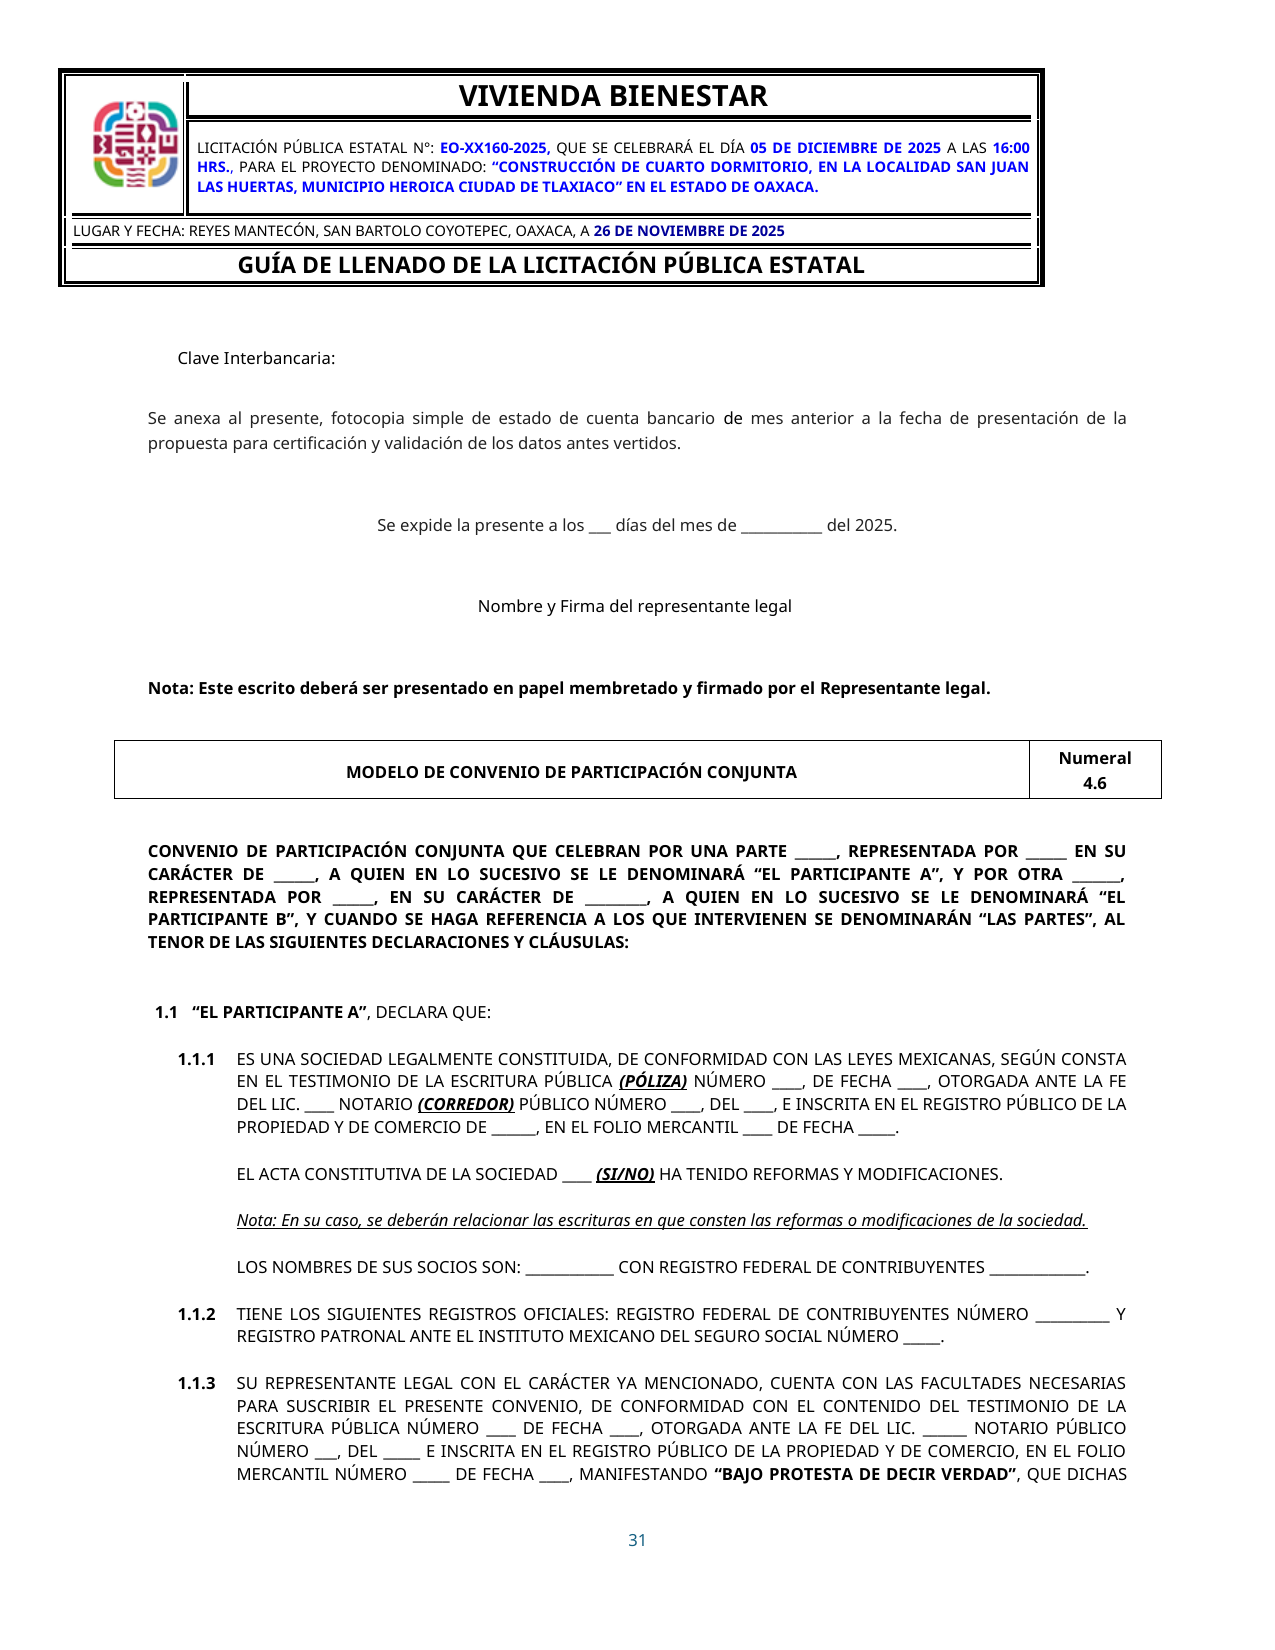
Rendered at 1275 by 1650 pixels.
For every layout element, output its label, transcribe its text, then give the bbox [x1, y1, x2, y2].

text CONVENIO DE PARTICIPACIÓN CONJUNTA QUE CELEBRAN POR UNA PARTE ______, REPRESENTADA POR ______ EN SU CARÁCTER DE ______, A QUIEN EN LO SUCESIVO SE LE DENOMINARÁ “EL PARTICIPANTE A”, Y POR OTRA _______, REPRESENTADA POR ______, EN SU CARÁCTER DE _________, A QUIEN EN LO SUCESIVO SE LE DENOMINARÁ “EL PARTICIPANTE B”, Y CUANDO SE HAGA REFERENCIA A LOS QUE INTERVIENEN SE DENOMINARÁN “LAS PARTES”, AL TENOR DE LAS SIGUIENTES DECLARACIONES Y CLÁUSULAS: [148, 840, 1127, 953]
text LOS NOMBRES DE SUS SOCIOS SON: ____________ CON REGISTRO FEDERAL DE CONTRIBUYENTES _____________. [236, 1255, 1127, 1278]
text Clave Interbancaria: [177, 346, 1122, 369]
text Nota: Este escrito deberá ser presentado en papel membretado y firmado por el Representante legal. [148, 677, 1127, 699]
text EL ACTA CONSTITUTIVA DE LA SOCIEDAD ____ (SI/NO) HA TENIDO REFORMAS Y MODIFICACIONES. [236, 1162, 1127, 1185]
table_header Numeral 4.6 [1030, 741, 1161, 798]
text Se expide la presente a los ___ días del mes de ___________ del 2025. [148, 513, 1127, 536]
text 1.1.2 TIENE LOS SIGUIENTES REGISTROS OFICIALES: REGISTRO FEDERAL DE CONTRIBUYENTES NÚMERO __________ Y REGISTRO PATRONAL ANTE EL INSTITUTO MEXICANO DEL SEGURO SOCIAL NÚMERO _____. [177, 1302, 1127, 1347]
list “EL PARTICIPANTE A”, DECLARA QUE: [154, 1001, 1127, 1023]
text Nombre y Firma del representante legal [148, 594, 1122, 617]
picture [184, 93, 189, 193]
picture [82, 93, 183, 193]
text Se anexa al presente, fotocopia simple de estado de cuenta bancario de mes anterior a la fecha de presentación de la propuesta para certificación y validación de los datos antes vertidos. [148, 407, 1127, 454]
text Nota: En su caso, se deberán relacionar las escrituras en que consten las reformas o modificaciones de la sociedad. [236, 1209, 1127, 1231]
text 1.1.1 ES UNA SOCIEDAD LEGALMENTE CONSTITUIDA, DE CONFORMIDAD CON LAS LEYES MEXICANAS, SEGÚN CONSTA EN EL TESTIMONIO DE LA ESCRITURA PÚBLICA (PÓLIZA) NÚMERO ____, DE FECHA ____, OTORGADA ANTE LA FE DEL LIC. ____ NOTARIO (CORREDOR) PÚBLICO NÚMERO ____, DEL ____, E INSCRITA EN EL REGISTRO PÚBLICO DE LA PROPIEDAD Y DE COMERCIO DE ______, EN EL FOLIO MERCANTIL ____ DE FECHA _____. [177, 1047, 1127, 1138]
table_header MODELO DE CONVENIO DE PARTICIPACIÓN CONJUNTA [115, 741, 1029, 798]
